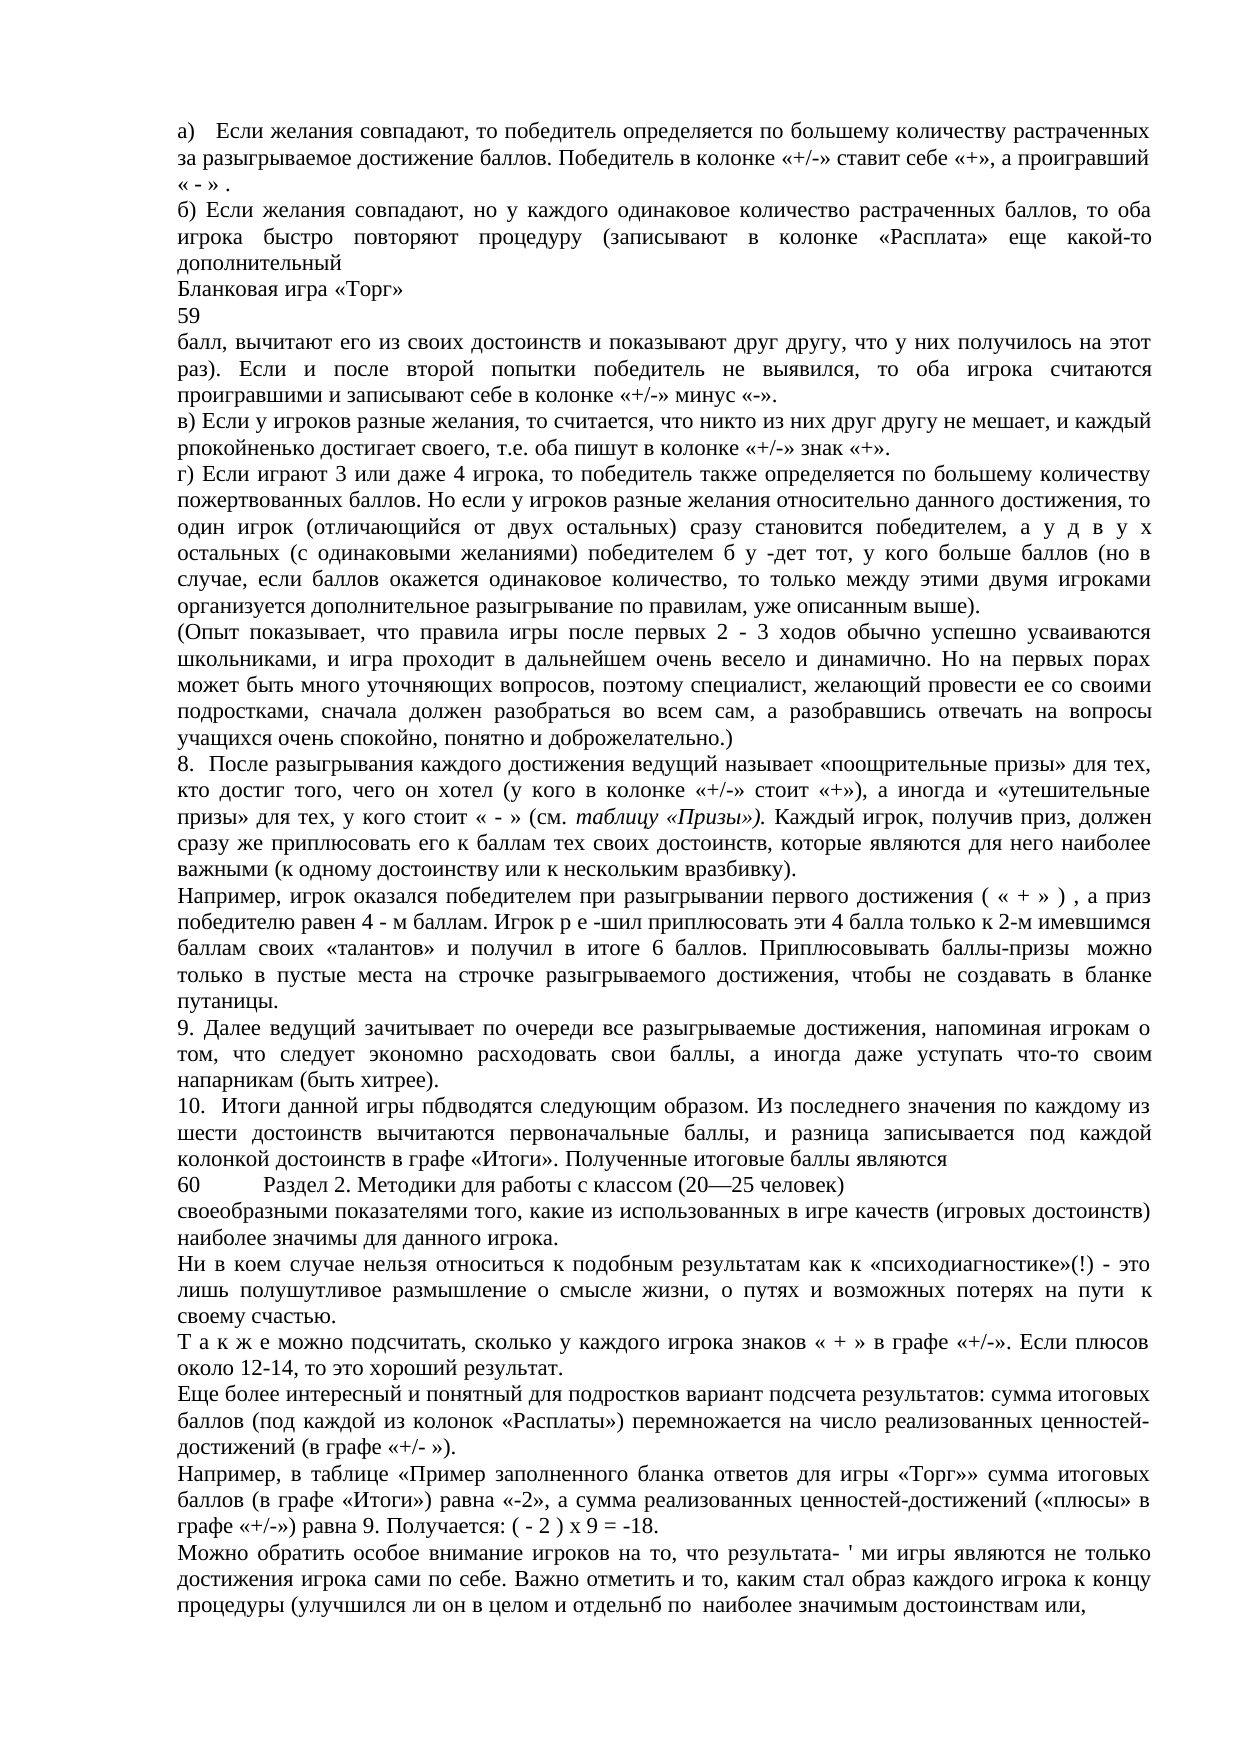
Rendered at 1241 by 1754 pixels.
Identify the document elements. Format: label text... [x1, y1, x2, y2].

list После разыгрывания каждого достижения ведущий называет «поощрительные призы» для тех, кто достиг того, чего он хотел (у кого в колонке «+/-» стоит «+»), а иногда и «утешительные призы» для тех, у кого стоит « - » (см. таблицу «Призы»). Каждый игрок, получив приз, должен сразу же приплюсовать его к баллам тех своих достоинств, которые являются для него наиболее важными (к одному достоинству или к нескольким вразбивку). [177, 750, 1152, 882]
text своеобразными показателями того, какие из использованных в игре качеств (игровых достоинств) наиболее значимы для данного игрока. [177, 1197, 1152, 1250]
text Можно обратить особое внимание игроков на то, что результата- ' ми игры являются не только достижения игрока сами по себе. Важно отметить и то, каким стал образ каждого игрока к концу процедуры (улучшился ли он в целом и отдельнб по наиболее значимым достоинствам или, [177, 1539, 1152, 1618]
text Например, игрок оказался победителем при разыгрывании первого достижения ( « + » ) , а приз победителю равен 4 - м баллам. Игрок р е -шил приплюсовать эти 4 балла только к 2-м имевшимся баллам своих «талантов» и получил в итоге 6 баллов. Приплюсовывать баллы-призы можно только в пустые места на строчке разыгрываемого достижения, чтобы не создавать в бланке путаницы. [177, 882, 1153, 1013]
text балл, вычитают его из своих достоинств и показывают друг другу, что у них получилось на этот раз). Если и после второй попытки победитель не выявился, то оба игрока считаются проигравшими и записывают себе в колонке «+/-» минус «-». [177, 328, 1152, 407]
text (Опыт показывает, что правила игры после первых 2 - 3 ходов обычно успешно усваиваются школьниками, и игра проходит в дальнейшем очень весело и динамично. Но на первых порах может быть много уточняющих вопросов, поэтому специалист, желающий провести ее со своими подростками, сначала должен разобраться во всем сам, а разобравшись отвечать на вопросы учащихся очень спокойно, понятно и доброжелательно.) [177, 618, 1153, 750]
text Бланковая игра «Торг» 59 [177, 275, 403, 328]
text г) Если играют 3 или даже 4 игрока, то победитель также определяется по большему количеству пожертвованных баллов. Но если у игроков разные желания относительно данного достижения, то один игрок (отличающийся от двух остальных) сразу становится победителем, а у д в у х остальных (с одинаковыми желаниями) победителем б у -дет тот, у кого больше баллов (но в случае, если баллов окажется одинаковое количество, то только между этими двумя игроками организуется дополнительное разыгрывание по правилам, уже описанным выше). [177, 460, 1152, 618]
text Т а к ж е можно подсчитать, сколько у каждого игрока знаков « + » в графе «+/-». Если плюсов около 12-14, то это хороший результат. [177, 1329, 1152, 1381]
text б) Если желания совпадают, но у каждого одинаковое количество растраченных баллов, то оба игрока быстро повторяют процедуру (записывают в колонке «Расплата» еще какой-то дополнительный [177, 196, 1152, 275]
text Ни в коем случае нельзя относиться к подобным результатам как к «психодиагностике»(!) - это лишь полушутливое размышление о смысле жизни, о путях и возможных потерях на пути к своему счастью. [177, 1250, 1152, 1329]
text в) Если у игроков разные желания, то считается, что никто из них друг другу не мешает, и каждый рпокойненько достигает своего, т.е. оба пишут в колонке «+/-» знак «+». [177, 407, 1153, 460]
text Еще более интересный и понятный для подростков вариант подсчета результатов: сумма итоговых баллов (под каждой из колонок «Расплаты») перемножается на число реализованных ценностей- достижений (в графе «+/- »). [177, 1381, 1152, 1459]
text а) Если желания совпадают, то победитель определяется по большему количеству растраченных за разыгрываемое достижение баллов. Победитель в колонке «+/-» ставит себе «+», а проигравший [177, 117, 1152, 170]
text « - » . [177, 170, 1240, 196]
list Далее ведущий зачитывает по очереди все разыгрываемые достижения, напоминая игрокам о том, что следует экономно расходовать свои баллы, а иногда даже уступать что-то своим напарникам (быть хитрее). [177, 1013, 1152, 1093]
list Итоги данной игры пбдводятся следующим образом. Из последнего значения по каждому из шести достоинств вычитаются первоначальные баллы, и разница записывается под каждой колонкой достоинств в графе «Итоги». Полученные итоговые баллы являются [177, 1093, 1152, 1172]
text 60 Раздел 2. Методики для работы с классом (20—25 человек) [177, 1172, 1240, 1197]
text Например, в таблице «Пример заполненного бланка ответов для игры «Торг»» сумма итоговых баллов (в графе «Итоги») равна «-2», а сумма реализованных ценностей-достижений («плюсы» в графе «+/-») равна 9. Получается: ( - 2 ) х 9 = -18. [177, 1459, 1152, 1539]
